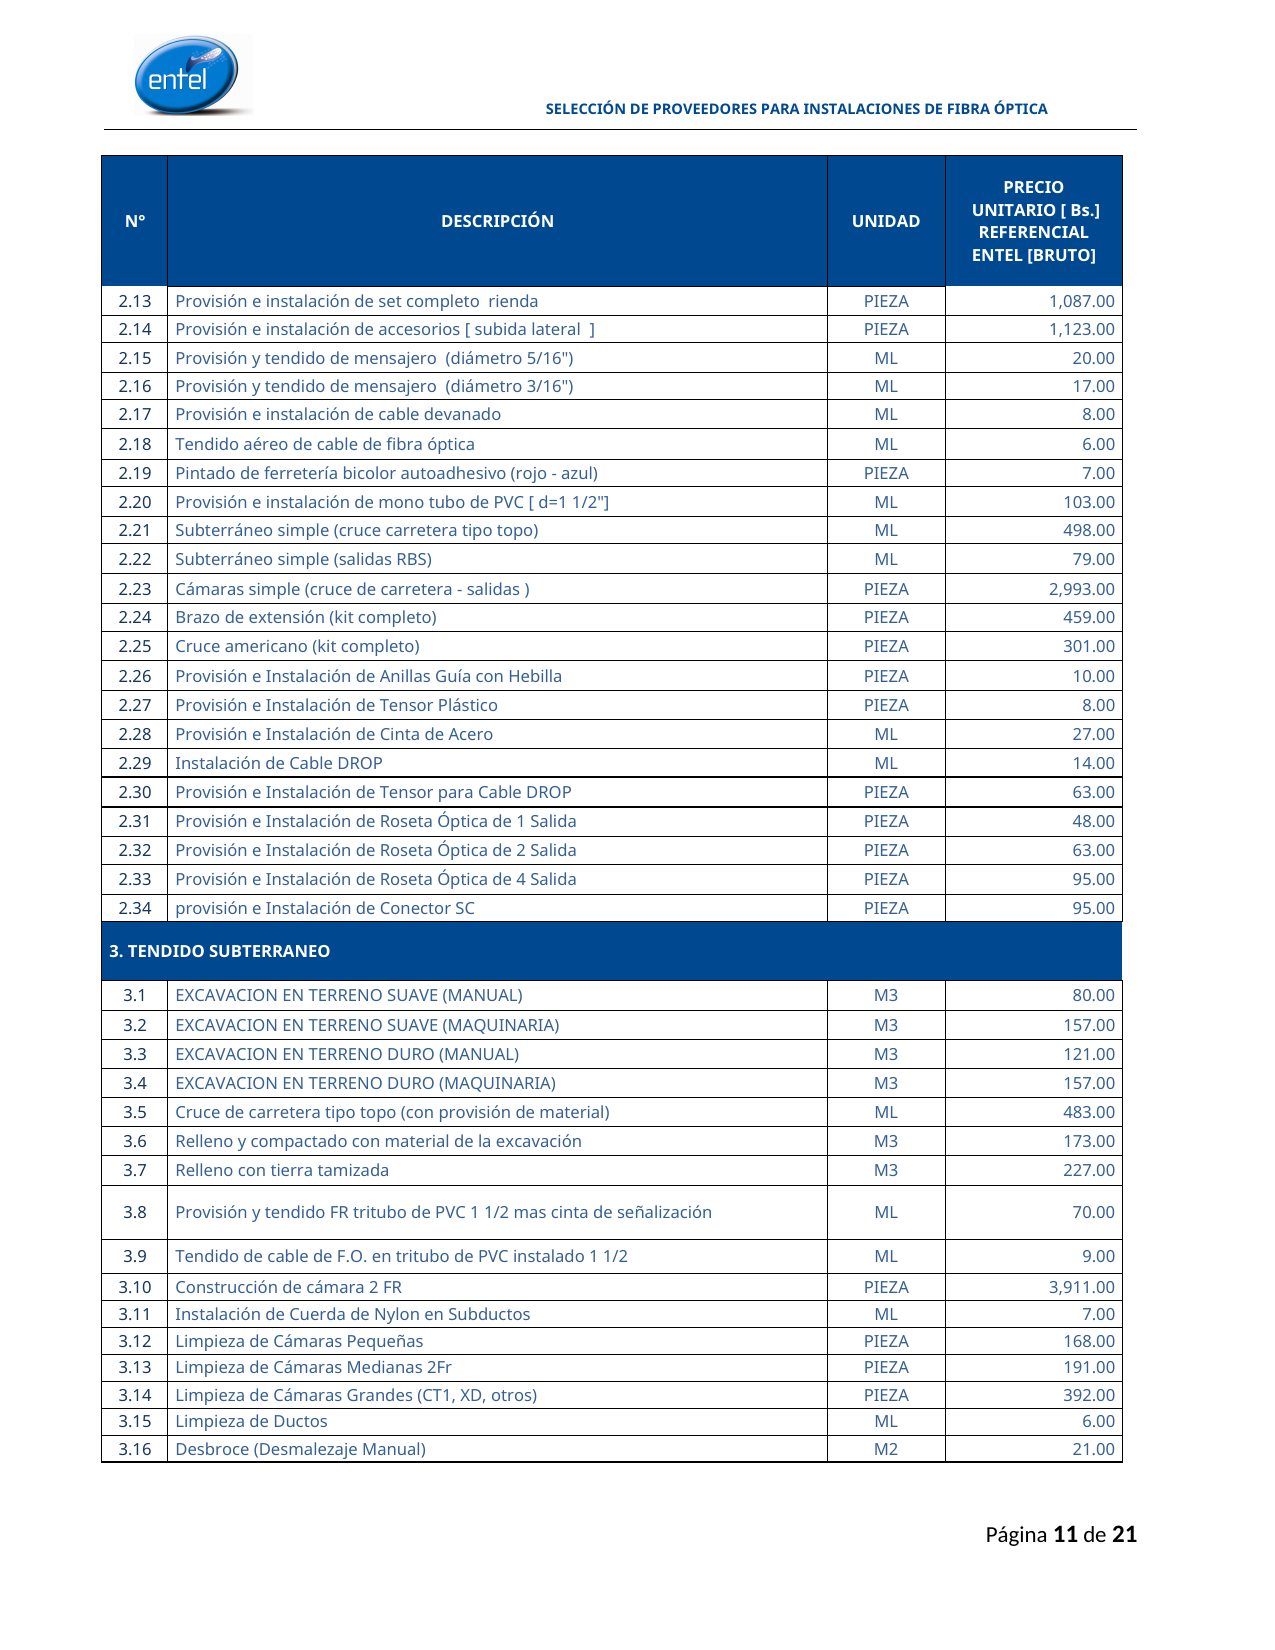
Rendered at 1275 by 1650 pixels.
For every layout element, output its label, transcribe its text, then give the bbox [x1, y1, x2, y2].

table_cell ML [828, 400, 945, 428]
table_cell 2.17 [102, 400, 167, 428]
table_cell 2.18 [102, 429, 167, 459]
table_cell 3.5 [102, 1098, 167, 1126]
table_cell M3 [828, 1156, 945, 1184]
table_cell ML [828, 1098, 945, 1126]
table_cell 2.26 [102, 661, 167, 690]
table_cell 2.27 [102, 691, 167, 719]
table_cell 21.00 [946, 1436, 1122, 1461]
table_cell 63.00 [946, 837, 1122, 863]
table_cell 2.24 [102, 604, 167, 631]
table_cell 3.2 [102, 1011, 167, 1039]
table_cell 2.23 [102, 574, 167, 603]
table_cell Relleno y compactado con material de la excavación [168, 1127, 827, 1155]
table_cell 10.00 [946, 661, 1122, 690]
table_cell 3.16 [102, 1436, 167, 1461]
table_cell 191.00 [946, 1355, 1122, 1381]
table_cell ML [828, 1240, 945, 1273]
table_cell M2 [828, 1436, 945, 1461]
table_cell 3.1 [102, 981, 167, 1010]
table_cell Provisión y tendido de mensajero (diámetro 3/16") [168, 373, 827, 399]
table_cell 173.00 [946, 1127, 1122, 1155]
table_cell Provisión e Instalación de Roseta Óptica de 1 Salida [168, 808, 827, 836]
table_cell 27.00 [946, 720, 1122, 748]
table_cell 2.28 [102, 720, 167, 748]
table_cell 2.30 [102, 778, 167, 806]
table_cell ML [828, 517, 945, 543]
table_cell 48.00 [946, 808, 1122, 836]
table_cell 3.9 [102, 1240, 167, 1273]
table_cell ML [828, 749, 945, 776]
table_cell 2.22 [102, 544, 167, 573]
table_cell PIEZA [828, 661, 945, 690]
table_cell 1,087.00 [946, 286, 1122, 314]
table_cell 9.00 [946, 1240, 1122, 1273]
table_cell 95.00 [946, 865, 1122, 893]
table_cell 121.00 [946, 1040, 1122, 1068]
table_cell Subterráneo simple (cruce carretera tipo topo) [168, 517, 827, 543]
table_header PRECIO UNITARIO [ Bs.] REFERENCIAL ENTEL [BRUTO] [946, 156, 1122, 286]
table_cell 459.00 [946, 604, 1122, 631]
table_cell 3.6 [102, 1127, 167, 1155]
table_cell Brazo de extensión (kit completo) [168, 604, 827, 631]
table_cell PIEZA [828, 287, 945, 314]
table_cell ML [828, 1301, 945, 1327]
table_cell ML [828, 487, 945, 516]
table_cell EXCAVACION EN TERRENO SUAVE (MAQUINARIA) [168, 1011, 827, 1039]
table_cell Cruce americano (kit completo) [168, 632, 827, 660]
table_cell 157.00 [946, 1011, 1122, 1039]
table_cell Limpieza de Cámaras Pequeñas [168, 1328, 827, 1353]
table_cell 2.33 [102, 865, 167, 893]
table_cell PIEZA [828, 574, 945, 603]
table_cell Provisión e Instalación de Roseta Óptica de 2 Salida [168, 837, 827, 863]
table_cell 1,123.00 [946, 316, 1122, 342]
table_cell ML [828, 373, 945, 399]
table_cell 3.11 [102, 1301, 167, 1327]
table_header DESCRIPCIÓN [168, 156, 827, 286]
table_cell Limpieza de Ductos [168, 1409, 827, 1434]
table_cell EXCAVACION EN TERRENO DURO (MAQUINARIA) [168, 1069, 827, 1097]
table_cell PIEZA [828, 1328, 945, 1353]
table_cell PIEZA [828, 1355, 945, 1381]
table_cell 3. TENDIDO SUBTERRANEO [102, 922, 1122, 980]
table_cell Pintado de ferretería bicolor autoadhesivo (rojo - azul) [168, 460, 827, 486]
table_cell 3.12 [102, 1328, 167, 1353]
table_cell ML [828, 1186, 945, 1239]
table_cell 3.8 [102, 1186, 167, 1239]
table_cell Limpieza de Cámaras Grandes (CT1, XD, otros) [168, 1382, 827, 1407]
table_cell Provisión e instalación de set completo rienda [168, 287, 827, 314]
table_cell ML [828, 429, 945, 459]
table_cell 2.15 [102, 343, 167, 372]
table_cell Provisión e Instalación de Roseta Óptica de 4 Salida [168, 865, 827, 893]
table_cell ML [828, 1409, 945, 1434]
table_cell ML [828, 720, 945, 748]
table_cell PIEZA [828, 632, 945, 660]
table_cell 2.29 [102, 749, 167, 776]
table_cell Provisión e instalación de mono tubo de PVC [ d=1 1/2"] [168, 487, 827, 516]
table_cell PIEZA [828, 837, 945, 863]
table_cell PIEZA [828, 316, 945, 342]
table_cell Relleno con tierra tamizada [168, 1156, 827, 1184]
table_cell M3 [828, 1069, 945, 1097]
table_cell 2.14 [102, 316, 167, 342]
table_cell 3.3 [102, 1040, 167, 1068]
table_cell EXCAVACION EN TERRENO SUAVE (MANUAL) [168, 981, 827, 1010]
table_cell 2.25 [102, 632, 167, 660]
table_cell 63.00 [946, 778, 1122, 806]
table_cell ML [828, 544, 945, 573]
table_cell 6.00 [946, 1409, 1122, 1434]
table_cell 2.21 [102, 517, 167, 543]
table_cell 3.13 [102, 1355, 167, 1381]
table_cell Tendido aéreo de cable de fibra óptica [168, 429, 827, 459]
table_cell 3,911.00 [946, 1274, 1122, 1299]
picture [134, 34, 254, 116]
table_cell 498.00 [946, 517, 1122, 543]
table_cell PIEZA [828, 1274, 945, 1299]
table_cell Subterráneo simple (salidas RBS) [168, 544, 827, 573]
table_cell EXCAVACION EN TERRENO DURO (MANUAL) [168, 1040, 827, 1068]
table_cell ML [828, 343, 945, 372]
table_cell 3.15 [102, 1409, 167, 1434]
table_cell M3 [828, 1040, 945, 1068]
table_cell Instalación de Cuerda de Nylon en Subductos [168, 1301, 827, 1327]
table_cell 95.00 [946, 895, 1122, 921]
table_cell 17.00 [946, 373, 1122, 399]
table_cell Desbroce (Desmalezaje Manual) [168, 1436, 827, 1461]
table_cell 103.00 [946, 487, 1122, 516]
table_cell M3 [828, 981, 945, 1010]
table_cell PIEZA [828, 895, 945, 921]
table_cell 7.00 [946, 1301, 1122, 1327]
table_cell Instalación de Cable DROP [168, 749, 827, 776]
table_cell 3.10 [102, 1274, 167, 1299]
table_cell PIEZA [828, 778, 945, 806]
table_cell PIEZA [828, 604, 945, 631]
table_cell Provisión e Instalación de Tensor para Cable DROP [168, 778, 827, 806]
table_cell 392.00 [946, 1382, 1122, 1407]
table_cell 6.00 [946, 429, 1122, 459]
table_cell 80.00 [946, 981, 1122, 1010]
table_cell Tendido de cable de F.O. en tritubo de PVC instalado 1 1/2 [168, 1240, 827, 1273]
table_cell PIEZA [828, 865, 945, 893]
table_cell Provisión y tendido de mensajero (diámetro 5/16") [168, 343, 827, 372]
table_cell 2.31 [102, 808, 167, 836]
table_cell 2.19 [102, 460, 167, 486]
table_cell M3 [828, 1011, 945, 1039]
table_cell 79.00 [946, 544, 1122, 573]
table_cell Provisión e instalación de cable devanado [168, 400, 827, 428]
table_cell Provisión e Instalación de Anillas Guía con Hebilla [168, 661, 827, 690]
table_cell 301.00 [946, 632, 1122, 660]
table_header UNIDAD [828, 156, 945, 286]
table_cell 168.00 [946, 1328, 1122, 1353]
table_cell PIEZA [828, 1382, 945, 1407]
table_cell 483.00 [946, 1098, 1122, 1126]
table_cell 227.00 [946, 1156, 1122, 1184]
table_cell 2.20 [102, 487, 167, 516]
table_cell Provisión e Instalación de Cinta de Acero [168, 720, 827, 748]
table_cell 2.16 [102, 373, 167, 399]
table_cell 8.00 [946, 691, 1122, 719]
table_cell 20.00 [946, 343, 1122, 372]
table_cell 2.34 [102, 895, 167, 921]
table_cell Provisión e instalación de accesorios [ subida lateral ] [168, 316, 827, 342]
table_cell PIEZA [828, 460, 945, 486]
table_cell 3.4 [102, 1069, 167, 1097]
table_cell Provisión e Instalación de Tensor Plástico [168, 691, 827, 719]
table_cell M3 [828, 1127, 945, 1155]
table_cell PIEZA [828, 808, 945, 836]
table_cell Cruce de carretera tipo topo (con provisión de material) [168, 1098, 827, 1126]
table_cell 70.00 [946, 1186, 1122, 1239]
table_cell Limpieza de Cámaras Medianas 2Fr [168, 1355, 827, 1381]
table_cell 14.00 [946, 749, 1122, 776]
table_cell 2.13 [102, 286, 167, 314]
table_cell 2.32 [102, 837, 167, 863]
table_cell PIEZA [828, 691, 945, 719]
table_cell 2,993.00 [946, 574, 1122, 603]
table_cell provisión e Instalación de Conector SC [168, 895, 827, 921]
table_cell Cámaras simple (cruce de carretera - salidas ) [168, 574, 827, 603]
table_header N° [102, 156, 167, 286]
table_cell Construcción de cámara 2 FR [168, 1274, 827, 1299]
table_cell Provisión y tendido FR tritubo de PVC 1 1/2 mas cinta de señalización [168, 1186, 827, 1239]
table_cell 3.7 [102, 1156, 167, 1184]
table_cell 3.14 [102, 1382, 167, 1407]
table_cell 8.00 [946, 400, 1122, 428]
table_cell 157.00 [946, 1069, 1122, 1097]
table_cell 7.00 [946, 460, 1122, 486]
